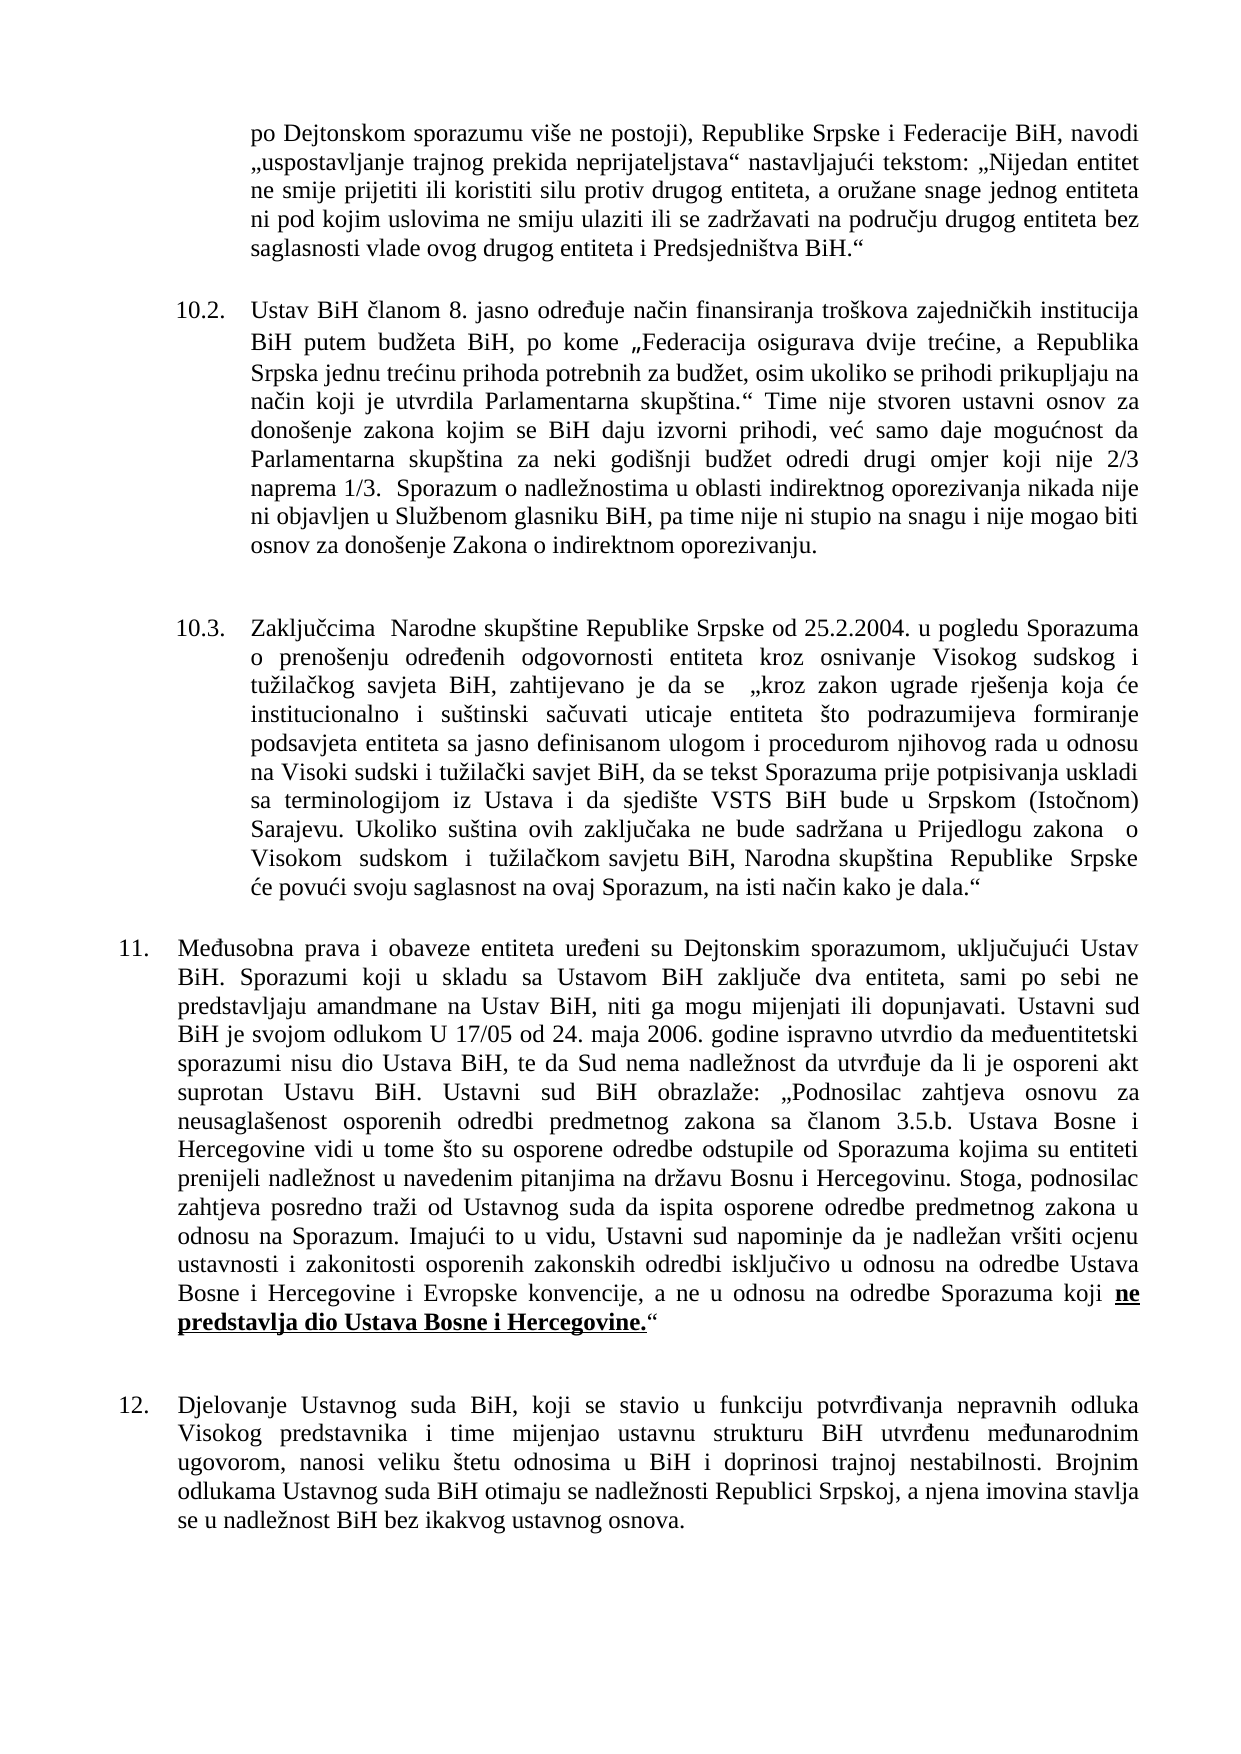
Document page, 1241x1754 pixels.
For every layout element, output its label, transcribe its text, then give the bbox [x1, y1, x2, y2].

list Međusobna prava i obaveze entiteta uređeni su Dejtonskim sporazumom, uključujući Ustav BiH. Sporazumi koji u skladu sa Ustavom BiH zaključe dva entiteta, sami po sebi ne predstavljaju amandmane na Ustav BiH, niti ga mogu mijenjati ili dopunjavati. Ustavni sud BiH je svojom odlukom U 17/05 od 24. maja 2006. godine ispravno utvrdio da međuentitetski sporazumi nisu dio Ustava BiH, te da Sud nema nadležnost da utvrđuje da li je osporeni akt suprotan Ustavu BiH. Ustavni sud BiH obrazlaže: „Podnosilac zahtjeva osnovu za neusaglašenost osporenih odredbi predmetnog zakona sa članom 3.5.b. Ustava Bosne i Hercegovine vidi u tome što su osporene odredbe odstupile od Sporazuma kojima su entiteti prenijeli nadležnost u navedenim pitanjima na državu Bosnu i Hercegovinu. Stoga, podnosilac zahtjeva posredno traži od Ustavnog suda da ispita osporene odredbe predmetnog zakona u odnosu na Sporazum. Imajući to u vidu, Ustavni sud napominje da je nadležan vršiti ocjenu ustavnosti i zakonitosti osporenih zakonskih odredbi isključivo u odnosu na odredbe Ustava Bosne i Hercegovine i Evropske konvencije, a ne u odnosu na odredbe Sporazuma koji ne predstavlja dio Ustava Bosne i Hercegovine.“ [118, 933, 1140, 1336]
list Zaključcima Narodne skupštine Republike Srpske od 25.2.2004. u pogledu Sporazuma o prenošenju određenih odgovornosti entiteta kroz osnivanje Visokog sudskog i tužilačkog savjeta BiH, zahtijevano je da se „kroz zakon ugrade rješenja koja će institucionalno i suštinski sačuvati uticaje entiteta što podrazumijeva formiranje podsavjeta entiteta sa jasno definisanom ulogom i procedurom njihovog rada u odnosu na Visoki sudski i tužilački savjet BiH, da se tekst Sporazuma prije potpisivanja uskladi sa terminologijom iz Ustava i da sjedište VSTS BiH bude u Srpskom (Istočnom) Sarajevu. Ukoliko suština ovih zaključaka ne bude sadržana u Prijedlogu zakona o Visokom sudskom i tužilačkom savjetu BiH, Narodna skupština Republike Srpske će povući svoju saglasnost na ovaj Sporazum, na isti način kako je dala.“ [175, 613, 1140, 900]
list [175, 118, 1140, 262]
list Djelovanje Ustavnog suda BiH, koji se stavio u funkciju potvrđivanja nepravnih odluka Visokog predstavnika i time mijenjao ustavnu strukturu BiH utvrđenu međunarodnim ugovorom, nanosi veliku štetu odnosima u BiH i doprinosi trajnoj nestabilnosti. Brojnim odlukama Ustavnog suda BiH otimaju se nadležnosti Republici Srpskoj, a njena imovina stavlja se u nadležnost BiH bez ikakvog ustavnog osnova. [118, 1390, 1140, 1533]
list Ustav BiH članom 8. jasno određuje način finansiranja troškova zajedničkih institucija BiH putem budžeta BiH, po kome „Federacija osigurava dvije trećine, a Republika Srpska jednu trećinu prihoda potrebnih za budžet, osim ukoliko se prihodi prikupljaju na način koji je utvrdila Parlamentarna skupština.“ Time nije stvoren ustavni osnov za donošenje zakona kojim se BiH daju izvorni prihodi, već samo daje mogućnost da Parlamentarna skupština za neki godišnji budžet odredi drugi omjer koji nije 2/3 naprema 1/3. Sporazum o nadležnostima u oblasti indirektnog oporezivanja nikada nije ni objavljen u Službenom glasniku BiH, pa time nije ni stupio na snagu i nije mogao biti osnov za donošenje Zakona o indirektnom oporezivanju. [175, 295, 1140, 559]
